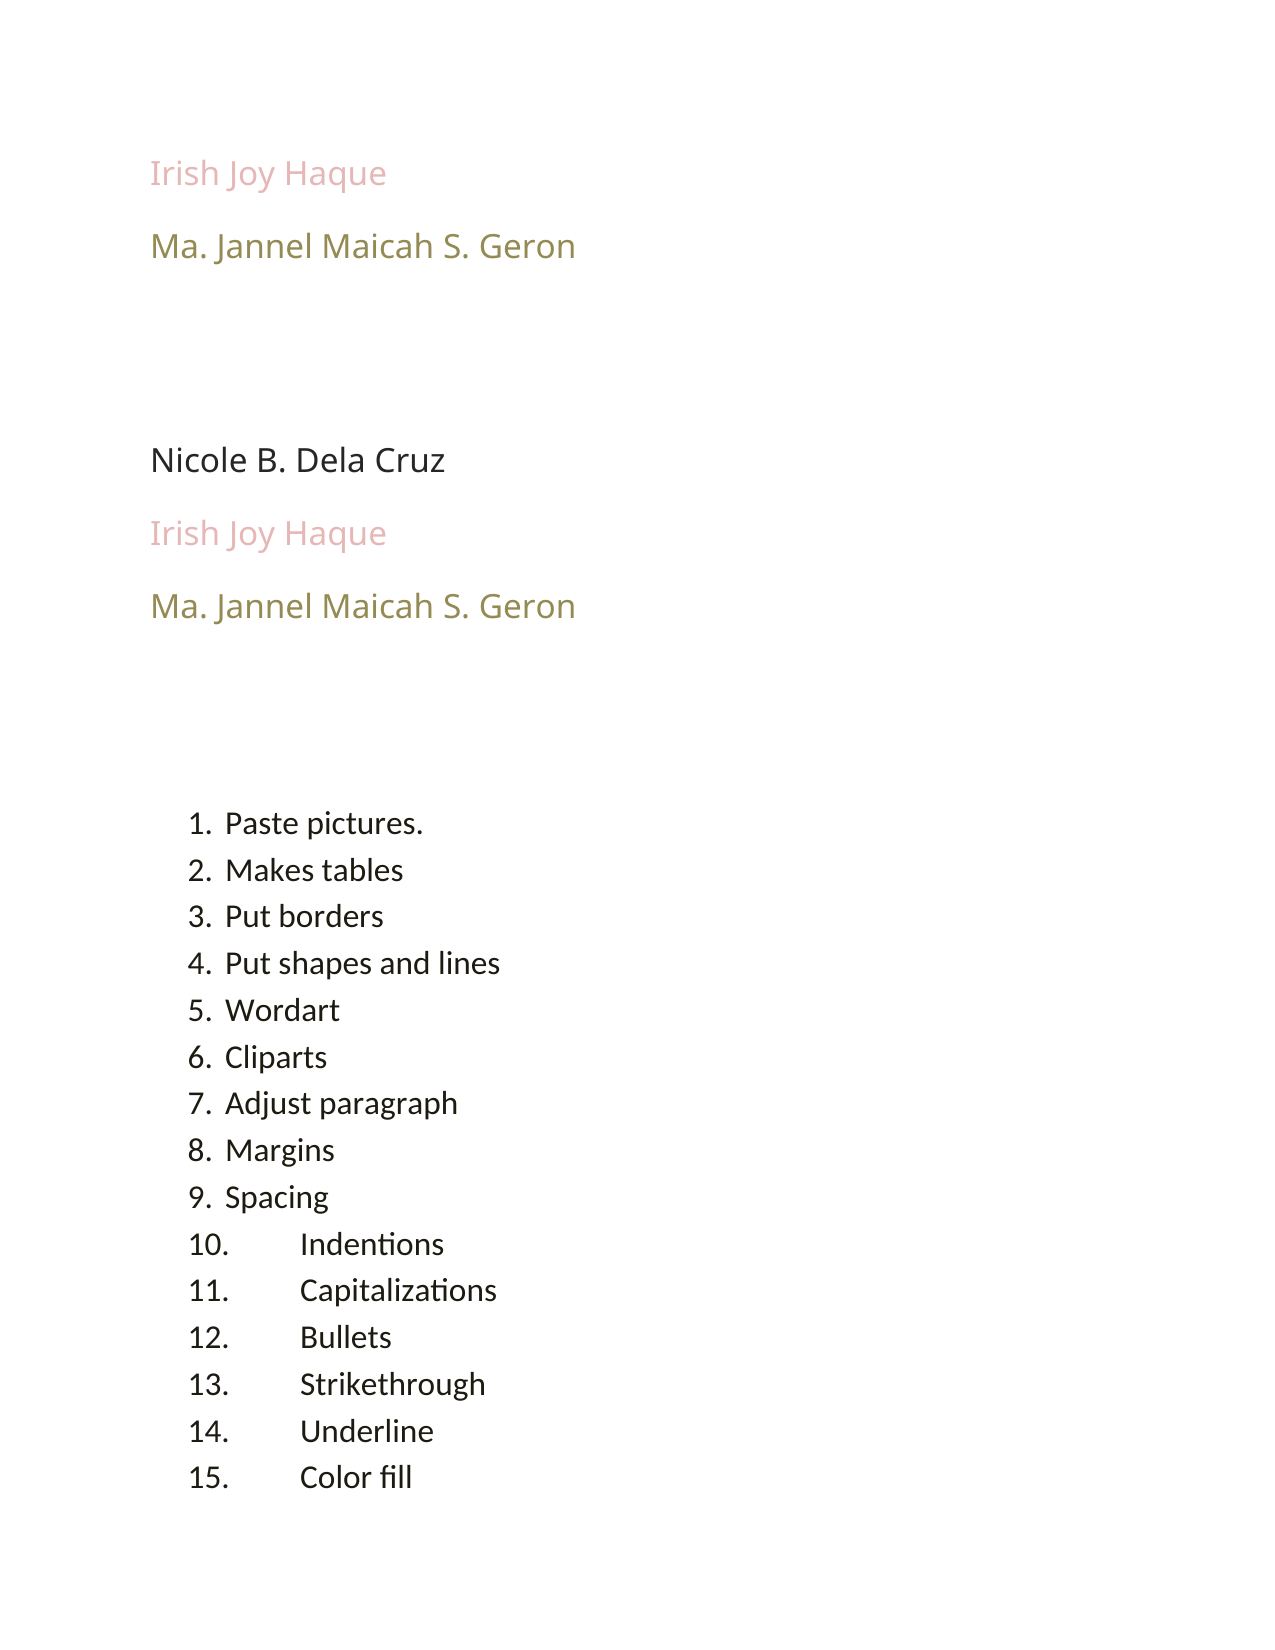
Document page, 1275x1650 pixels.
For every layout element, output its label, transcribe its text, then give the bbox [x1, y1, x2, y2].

text Ma. Jannel Maicah S. Geron [150, 223, 1125, 268]
text Nicole B. Dela Cruz [150, 437, 1125, 482]
list Color fill [187, 1457, 1125, 1497]
text Irish Joy Haque [150, 510, 1125, 555]
text Irish Joy Haque [150, 150, 1125, 195]
list Wordart [187, 989, 1125, 1029]
list Adjust paragraph [187, 1082, 1125, 1123]
list Cliparts [187, 1036, 1125, 1076]
list Margins [187, 1129, 1125, 1170]
list Underline [187, 1410, 1125, 1451]
list Strikethrough [187, 1363, 1125, 1404]
list Paste pictures. [187, 802, 1125, 842]
list Put borders [187, 895, 1125, 936]
list Put shapes and lines [187, 942, 1125, 983]
list Capitalizations [187, 1269, 1125, 1310]
list Indentions [187, 1223, 1125, 1263]
list Bullets [187, 1316, 1125, 1357]
list Spacing [187, 1176, 1125, 1217]
text Ma. Jannel Maicah S. Geron [150, 583, 1125, 628]
list Makes tables [187, 848, 1125, 889]
